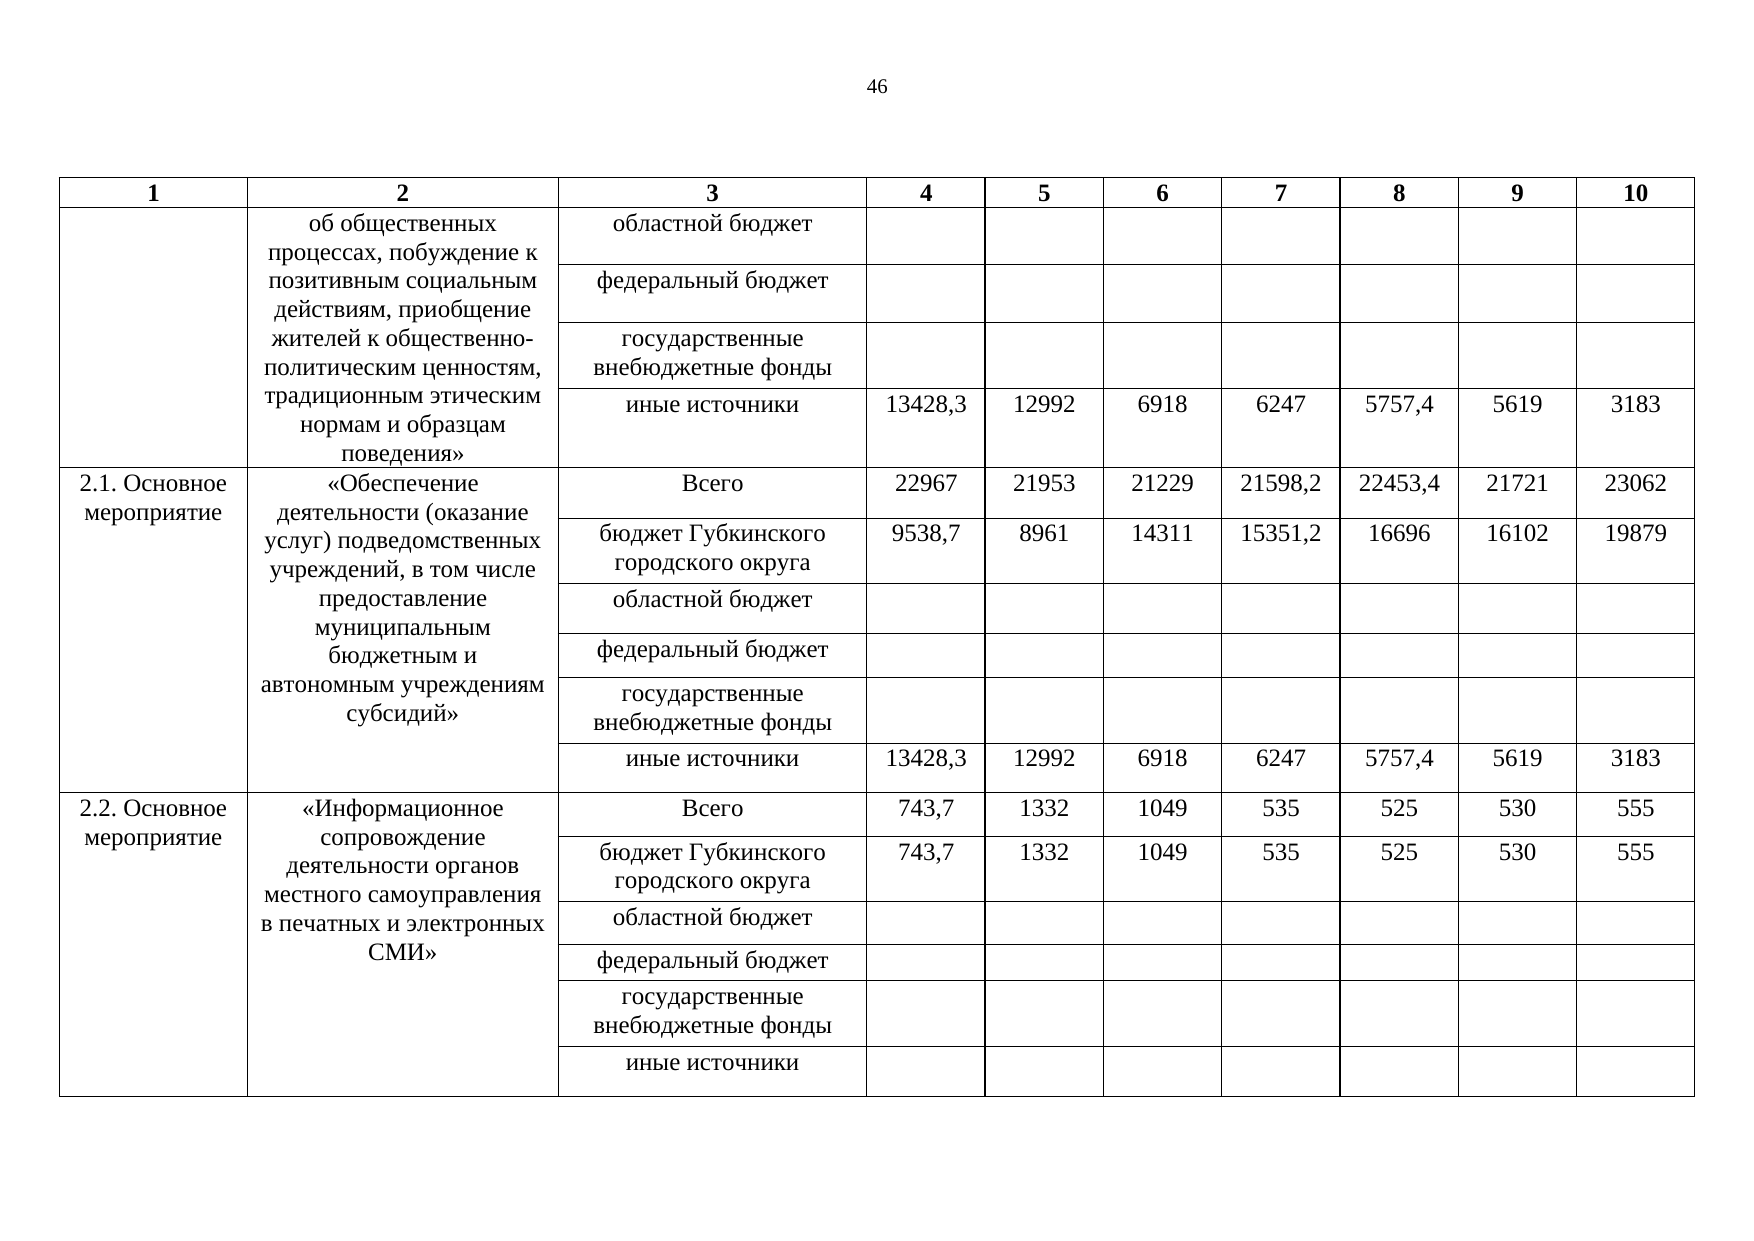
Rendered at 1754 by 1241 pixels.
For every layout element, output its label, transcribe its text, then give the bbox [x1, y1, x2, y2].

table_cell [1222, 981, 1339, 1046]
table_cell государственные внебюджетные фонды [559, 323, 866, 388]
table_cell [1577, 902, 1694, 944]
table_cell иные источники [559, 744, 866, 792]
table_cell [1577, 945, 1694, 980]
table_cell [1341, 584, 1458, 633]
table_cell [1577, 584, 1694, 633]
table_cell 525 [1341, 793, 1458, 836]
table_cell [867, 208, 984, 264]
table_cell 535 [1222, 837, 1339, 901]
table_cell [1104, 584, 1221, 633]
table_cell [1577, 323, 1694, 388]
table_cell [1577, 981, 1694, 1046]
table_cell 555 [1577, 793, 1694, 836]
table_cell [986, 208, 1103, 264]
table_cell 8961 [986, 519, 1103, 583]
table_header 8 [1341, 178, 1458, 207]
table_cell федеральный бюджет [559, 945, 866, 980]
table_cell [1104, 945, 1221, 980]
table_cell [1341, 902, 1458, 944]
table_cell государственные внебюджетные фонды [559, 981, 866, 1046]
table_cell [867, 634, 984, 677]
table_cell федеральный бюджет [559, 265, 866, 322]
table_cell 14311 [1104, 519, 1221, 583]
table_cell [1104, 208, 1221, 264]
table_cell 1049 [1104, 793, 1221, 836]
table_cell [986, 981, 1103, 1046]
table_cell 555 [1577, 837, 1694, 901]
table_cell [1341, 1047, 1458, 1096]
table_cell [1222, 678, 1339, 742]
table_cell 3183 [1577, 389, 1694, 467]
table_cell [1577, 265, 1694, 322]
table_cell [867, 323, 984, 388]
table_cell [1459, 981, 1576, 1046]
table_cell [1577, 1047, 1694, 1096]
table_cell Всего [559, 793, 866, 836]
table_cell [867, 981, 984, 1046]
table_cell [1577, 634, 1694, 677]
table_cell [1104, 323, 1221, 388]
table_cell [1222, 902, 1339, 944]
table_cell [986, 678, 1103, 742]
table_cell 21598,2 [1222, 468, 1339, 517]
table_cell 21229 [1104, 468, 1221, 517]
table_cell 19879 [1577, 519, 1694, 583]
table_cell 13428,3 [867, 389, 984, 467]
table_cell [986, 265, 1103, 322]
table_cell [986, 584, 1103, 633]
table_cell 12992 [986, 389, 1103, 467]
table_cell 530 [1459, 837, 1576, 901]
table_cell 12992 [986, 744, 1103, 792]
table_cell 2.1. Основное мероприятие [60, 468, 247, 792]
table_cell [1577, 678, 1694, 742]
table_cell [1104, 1047, 1221, 1096]
table_cell [1222, 945, 1339, 980]
table_cell 21953 [986, 468, 1103, 517]
table_header 6 [1104, 178, 1221, 207]
table_cell [986, 902, 1103, 944]
table_cell областной бюджет [559, 208, 866, 264]
table_cell бюджет Губкинского городского округа [559, 519, 866, 583]
table_cell [1222, 323, 1339, 388]
table_cell [1341, 678, 1458, 742]
table_cell [986, 634, 1103, 677]
table_cell иные источники [559, 1047, 866, 1096]
table_header 5 [986, 178, 1103, 207]
table_cell 9538,7 [867, 519, 984, 583]
table_cell 5757,4 [1341, 389, 1458, 467]
table_cell [1459, 678, 1576, 742]
table_cell [1104, 265, 1221, 322]
table_cell 525 [1341, 837, 1458, 901]
table_cell 16696 [1341, 519, 1458, 583]
table_cell 23062 [1577, 468, 1694, 517]
table_cell 6247 [1222, 744, 1339, 792]
table_cell [867, 265, 984, 322]
table_cell [1341, 634, 1458, 677]
table_cell [1459, 323, 1576, 388]
table_cell государственные внебюджетные фонды [559, 678, 866, 742]
table_cell [1104, 678, 1221, 742]
table_cell федеральный бюджет [559, 634, 866, 677]
table_cell 743,7 [867, 837, 984, 901]
table_cell 1332 [986, 793, 1103, 836]
table_cell 6247 [1222, 389, 1339, 467]
table_cell [1341, 945, 1458, 980]
table_cell [867, 678, 984, 742]
table_cell [1222, 584, 1339, 633]
table_cell 1332 [986, 837, 1103, 901]
table_cell «Информационное сопровождение деятельности органов местного самоуправления в печатных и электронных СМИ» [248, 793, 558, 1096]
table_cell 535 [1222, 793, 1339, 836]
table_header 4 [867, 178, 984, 207]
table_cell 22967 [867, 468, 984, 517]
table_cell [986, 323, 1103, 388]
table_header 2 [248, 178, 558, 207]
table_cell областной бюджет [559, 584, 866, 633]
table_cell [986, 945, 1103, 980]
table_cell [1459, 902, 1576, 944]
table_cell [1341, 265, 1458, 322]
table_cell [867, 902, 984, 944]
table_header 9 [1459, 178, 1576, 207]
table_cell [1577, 208, 1694, 264]
table_cell 3183 [1577, 744, 1694, 792]
table_cell [1459, 265, 1576, 322]
table_header 7 [1222, 178, 1339, 207]
table_cell 21721 [1459, 468, 1576, 517]
table_cell [1104, 981, 1221, 1046]
table_cell [1222, 1047, 1339, 1096]
table_cell 5619 [1459, 744, 1576, 792]
table_cell 6918 [1104, 744, 1221, 792]
table_cell [986, 1047, 1103, 1096]
table_cell [1341, 981, 1458, 1046]
table_header 10 [1577, 178, 1694, 207]
table_cell «Обеспечение деятельности (оказание услуг) подведомственных учреждений, в том числе предоставление муниципальным бюджетным и автономным учреждениям субсидий» [248, 468, 558, 792]
table_cell [1459, 208, 1576, 264]
table_cell [1104, 634, 1221, 677]
table_cell [1341, 323, 1458, 388]
table_cell [1459, 584, 1576, 633]
table_cell 5757,4 [1341, 744, 1458, 792]
table_cell бюджет Губкинского городского округа [559, 837, 866, 901]
table_cell 15351,2 [1222, 519, 1339, 583]
table_cell [1459, 945, 1576, 980]
table_cell 22453,4 [1341, 468, 1458, 517]
table_cell 16102 [1459, 519, 1576, 583]
table_cell иные источники [559, 389, 866, 467]
table_cell Всего [559, 468, 866, 517]
table_cell областной бюджет [559, 902, 866, 944]
table_cell [1222, 634, 1339, 677]
table_cell [1341, 208, 1458, 264]
table_cell [867, 945, 984, 980]
table_cell [1222, 208, 1339, 264]
table_cell 2.2. Основное мероприятие [60, 793, 247, 1096]
table_cell 1049 [1104, 837, 1221, 901]
table_cell 5619 [1459, 389, 1576, 467]
table_cell [1222, 265, 1339, 322]
table_cell 530 [1459, 793, 1576, 836]
table_cell 743,7 [867, 793, 984, 836]
table_cell [1459, 1047, 1576, 1096]
table_cell [867, 584, 984, 633]
table_cell [1459, 634, 1576, 677]
table_cell [867, 1047, 984, 1096]
table_cell 13428,3 [867, 744, 984, 792]
table_cell [1104, 902, 1221, 944]
table_header 1 [60, 178, 247, 207]
table_header 3 [559, 178, 866, 207]
table_cell 6918 [1104, 389, 1221, 467]
